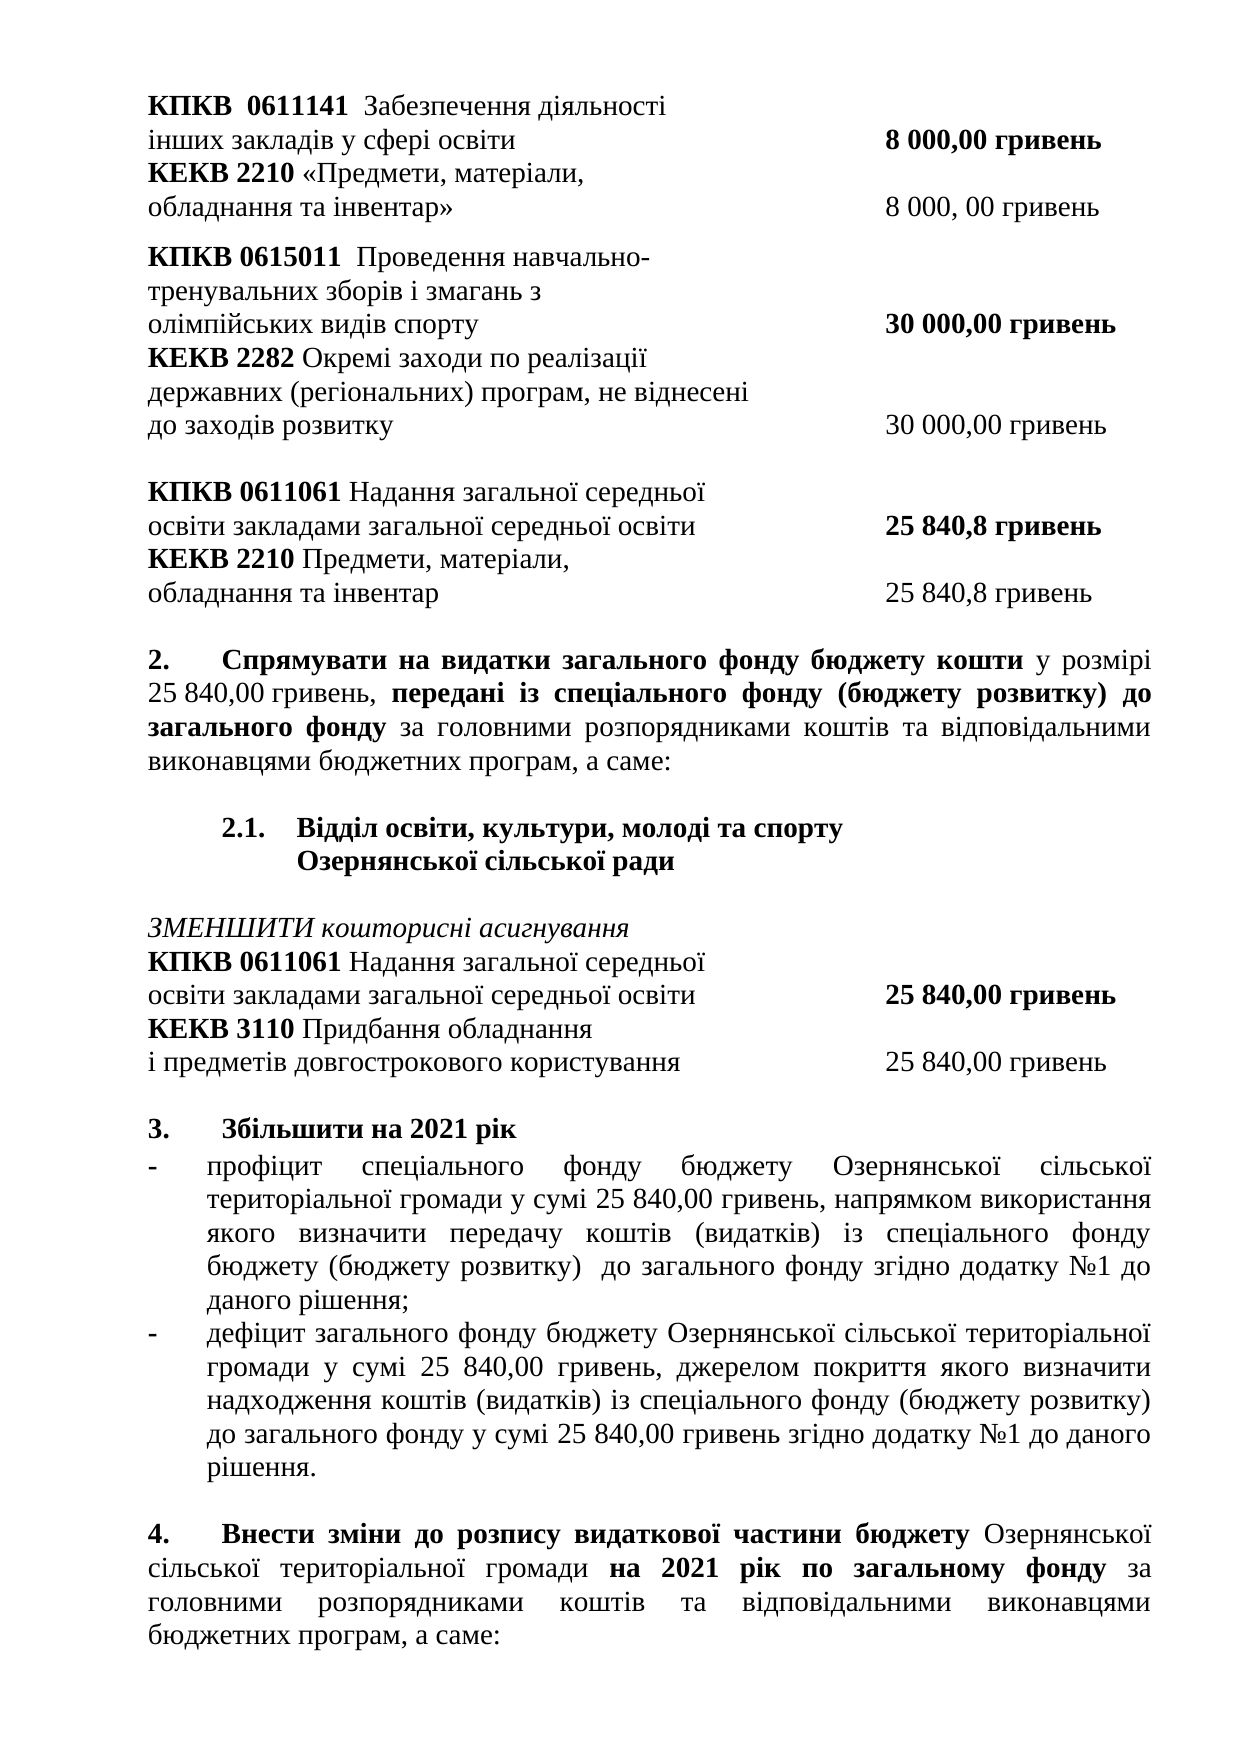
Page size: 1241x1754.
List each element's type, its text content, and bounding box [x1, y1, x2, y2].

text КЕКВ 2210 «Предмети, матеріали, [148, 156, 1152, 189]
list Відділ освіти, культури, молоді та спорту [221, 810, 1152, 843]
text тренувальних зборів і змагань з [148, 273, 1152, 307]
list дефіцит загального фонду бюджету Озернянської сільської територіальної громади у сумі 25 840,00 гривень, джерелом покриття якого визначити надходження коштів (видатків) із спеціального фонду (бюджету розвитку) до загального фонду у сумі 25 840,00 гривень згідно додатку №1 до даного рішення. [148, 1315, 1152, 1483]
text КПКВ 0611061 Надання загальної середньої [148, 474, 1152, 508]
text ЗМЕНШИТИ кошторисні асигнування [148, 910, 1152, 944]
text КПКВ 0611141 Забезпечення діяльності [148, 88, 1152, 122]
text освіти закладами загальної середньої освіти 25 840,8 гривень [148, 508, 1152, 541]
text і предметів довгострокового користування 25 840,00 гривень [148, 1044, 1152, 1078]
text олімпійських видів спорту 30 000,00 гривень [148, 307, 1152, 340]
list Спрямувати на видатки загального фонду бюджету кошти у розмірі 25 840,00 гривень, передані із спеціального фонду (бюджету розвитку) до загального фонду за головними розпорядниками коштів та відповідальними виконавцями бюджетних програм, а саме: [148, 642, 1152, 776]
text КПКВ 0611061 Надання загальної середньої [148, 944, 1152, 977]
list Озернянської сільської ради [296, 843, 1152, 877]
text обладнання та інвентар 25 840,8 гривень [148, 575, 1152, 608]
text державних (регіональних) програм, не віднесені [148, 374, 1152, 407]
text до заходів розвитку 30 000,00 гривень [148, 407, 1152, 441]
text КЕКВ 2282 Окремі заходи по реалізації [148, 340, 1152, 374]
list Збільшити на 2021 рік [148, 1112, 1152, 1145]
text КЕКВ 3110 Придбання обладнання [148, 1011, 1152, 1044]
text обладнання та інвентар» 8 000, 00 гривень [148, 189, 1152, 223]
text освіти закладами загальної середньої освіти 25 840,00 гривень [148, 977, 1152, 1011]
text інших закладів у сфері освіти 8 000,00 гривень [148, 122, 1152, 156]
text КПКВ 0615011 Проведення навчально- [148, 239, 1152, 273]
list Внести зміни до розпису видаткової частини бюджету Озернянської сільської територіальної громади на 2021 рік по загальному фонду за головними розпорядниками коштів та відповідальними виконавцями бюджетних програм, а саме: [148, 1517, 1152, 1651]
text КЕКВ 2210 Предмети, матеріали, [148, 541, 1152, 575]
list профіцит спеціального фонду бюджету Озернянської сільської територіальної громади у сумі 25 840,00 гривень, напрямком використання якого визначити передачу коштів (видатків) із спеціального фонду бюджету (бюджету розвитку) до загального фонду згідно додатку №1 до даного рішення; [148, 1148, 1152, 1315]
